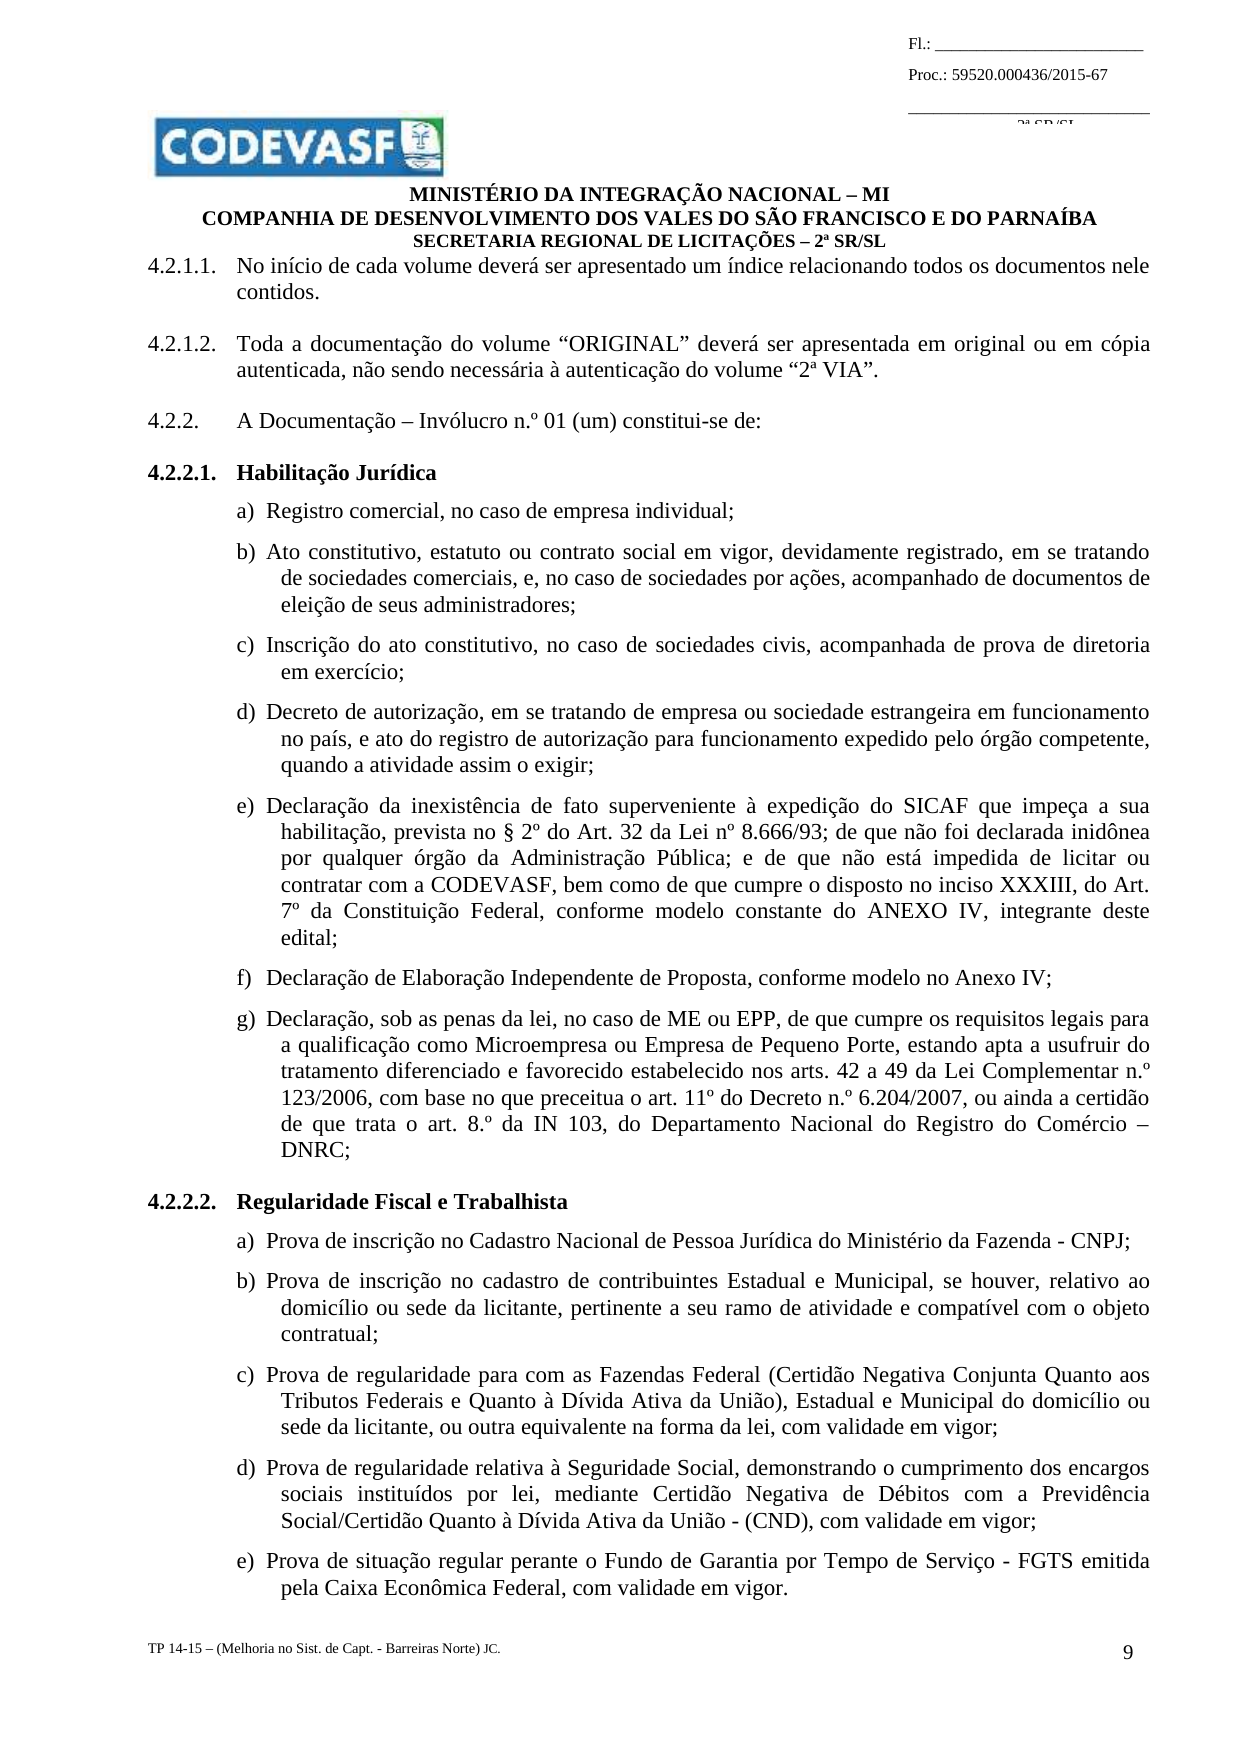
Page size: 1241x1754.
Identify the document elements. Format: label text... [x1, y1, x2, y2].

list No início de cada volume deverá ser apresentado um índice relacionando todos os documentos nele contidos. [148, 252, 1152, 304]
list Declaração da inexistência de fato superveniente à expedição do SICAF que impeça a sua habilitação, prevista no § 2º do Art. 32 da Lei nº 8.666/93; de que não foi declarada inidônea por qualquer órgão da Administração Pública; e de que não está impedida de licitar ou contratar com a CODEVASF, bem como de que cumpre o disposto no inciso XXXIII, do Art. 7º da Constituição Federal, conforme modelo constante do ANEXO IV, integrante deste edital; [236, 792, 1152, 950]
list Ato constitutivo, estatuto ou contrato social em vigor, devidamente registrado, em se tratando de sociedades comerciais, e, no caso de sociedades por ações, acompanhado de documentos de eleição de seus administradores; [236, 538, 1152, 617]
list Habilitação Jurídica [148, 459, 1152, 485]
list Prova de inscrição no Cadastro Nacional de Pessoa Jurídica do Ministério da Fazenda - CNPJ; [236, 1227, 1152, 1253]
list Prova de inscrição no cadastro de contribuintes Estadual e Municipal, se houver, relativo ao domicílio ou sede da licitante, pertinente a seu ramo de atividade e compatível com o objeto contratual; [236, 1267, 1152, 1346]
list Registro comercial, no caso de empresa individual; [236, 497, 1152, 524]
list Declaração de Elaboração Independente de Proposta, conforme modelo no Anexo IV; [236, 964, 1152, 991]
list Decreto de autorização, em se tratando de empresa ou sociedade estrangeira em funcionamento no país, e ato do registro de autorização para funcionamento expedido pelo órgão competente, quando a atividade assim o exigir; [236, 698, 1152, 777]
list Declaração, sob as penas da lei, no caso de ME ou EPP, de que cumpre os requisitos legais para a qualificação como Microempresa ou Empresa de Pequeno Porte, estando apta a usufruir do tratamento diferenciado e favorecido estabelecido nos arts. 42 a 49 da Lei Complementar n.º 123/2006, com base no que preceitua o art. 11º do Decreto n.º 6.204/2007, ou ainda a certidão de que trata o art. 8.º da IN 103, do Departamento Nacional do Registro do Comércio – DNRC; [236, 1005, 1152, 1163]
list Regularidade Fiscal e Trabalhista [148, 1188, 1152, 1214]
list Prova de regularidade para com as Fazendas Federal (Certidão Negativa Conjunta Quanto aos Tributos Federais e Quanto à Dívida Ativa da União), Estadual e Municipal do domicílio ou sede da licitante, ou outra equivalente na forma da lei, com validade em vigor; [236, 1361, 1152, 1440]
list Prova de regularidade relativa à Seguridade Social, demonstrando o cumprimento dos encargos sociais instituídos por lei, mediante Certidão Negativa de Débitos com a Previdência Social/Certidão Quanto à Dívida Ativa da União - (CND), com validade em vigor; [236, 1454, 1152, 1533]
list A Documentação – Invólucro n.º 01 (um) constitui-se de: [148, 407, 1152, 434]
picture [147, 110, 450, 183]
list Inscrição do ato constitutivo, no caso de sociedades civis, acompanhada de prova de diretoria em exercício; [236, 631, 1152, 684]
list Prova de situação regular perante o Fundo de Garantia por Tempo de Serviço - FGTS emitida pela Caixa Econômica Federal, com validade em vigor. [236, 1547, 1152, 1600]
list Toda a documentação do volume “ORIGINAL” deverá ser apresentada em original ou em cópia autenticada, não sendo necessária à autenticação do volume “2ª VIA”. [148, 329, 1152, 382]
